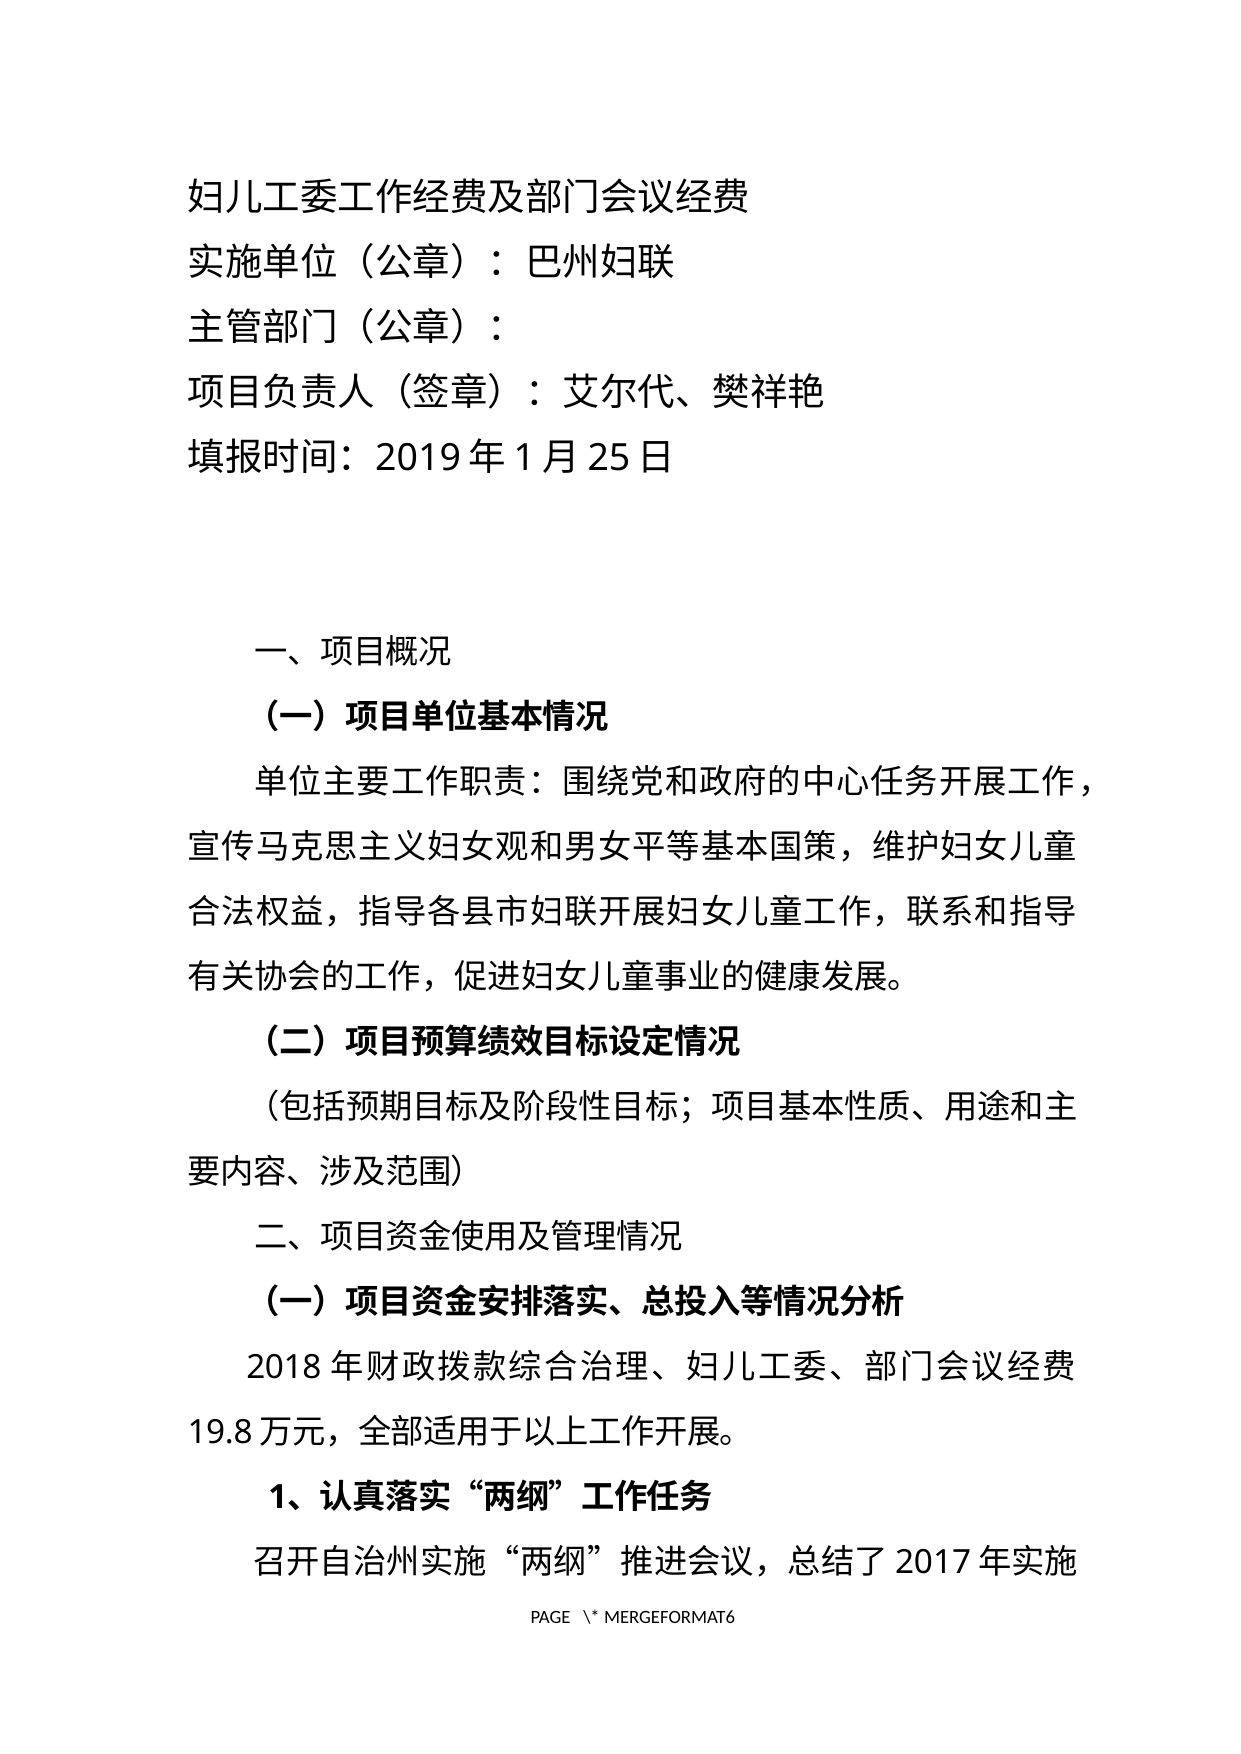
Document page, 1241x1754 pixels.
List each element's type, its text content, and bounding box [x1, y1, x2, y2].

text 主管部门（公章）： [187, 292, 1078, 357]
text （一）项目单位基本情况 [187, 682, 1078, 747]
text （包括预期目标及阶段性目标；项目基本性质、用途和主要内容、涉及范围） [187, 1072, 1078, 1202]
text 单位主要工作职责：围绕党和政府的中心任务开展工作，宣传马克思主义妇女观和男女平等基本国策，维护妇女儿童合法权益，指导各县市妇联开展妇女儿童工作，联系和指导有关协会的工作，促进妇女儿童事业的健康发展。 [187, 747, 1078, 1007]
text 1、认真落实“两纲”工作任务 [187, 1462, 1078, 1527]
text （二）项目预算绩效目标设定情况 [187, 1007, 1078, 1072]
text 项目负责人（签章）：艾尔代、樊祥艳 [187, 357, 1078, 422]
text 妇儿工委工作经费及部门会议经费 [187, 162, 1078, 227]
text （一）项目资金安排落实、总投入等情况分析 [187, 1267, 1078, 1332]
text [187, 1527, 1078, 1592]
text 实施单位（公章）：巴州妇联 [187, 227, 1078, 292]
text 一、项目概况 [187, 617, 1078, 682]
text 2018年财政拨款综合治理、妇儿工委、部门会议经费19.8万元，全部适用于以上工作开展。 [187, 1332, 1078, 1462]
text 填报时间：2019年1月25日 [187, 422, 1078, 487]
text 二、项目资金使用及管理情况 [187, 1202, 1078, 1267]
